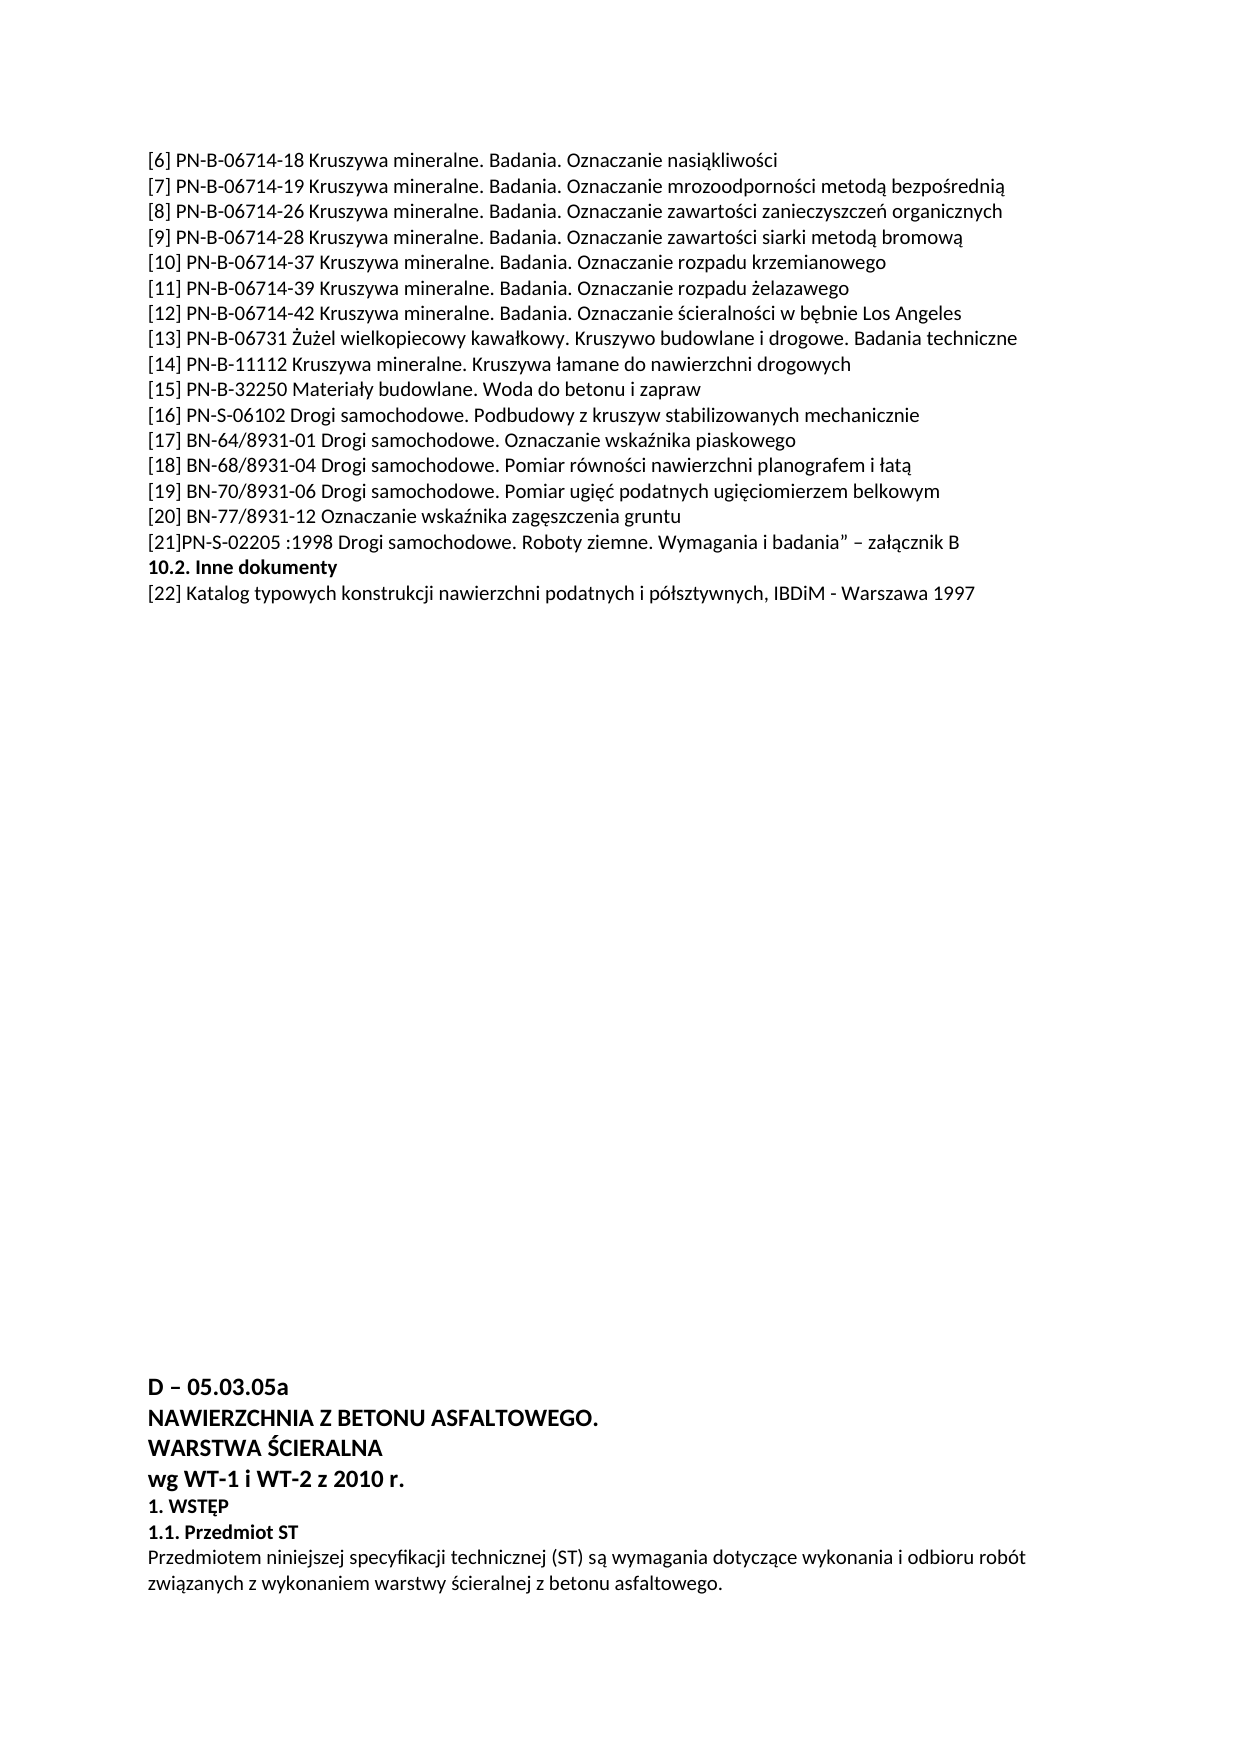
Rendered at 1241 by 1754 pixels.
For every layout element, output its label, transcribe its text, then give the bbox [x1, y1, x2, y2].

text 10.2. Inne dokumenty [148, 554, 1093, 580]
text D – 05.03.05a [148, 1371, 1093, 1402]
text [9] PN-B-06714-28 Kruszywa mineralne. Badania. Oznaczanie zawartości siarki metodą bromową [148, 224, 1093, 249]
text [22] Katalog typowych konstrukcji nawierzchni podatnych i półsztywnych, IBDiM - Warszawa 1997 [148, 580, 1093, 605]
text [10] PN-B-06714-37 Kruszywa mineralne. Badania. Oznaczanie rozpadu krzemianowego [148, 249, 1093, 275]
text [11] PN-B-06714-39 Kruszywa mineralne. Badania. Oznaczanie rozpadu żelazawego [148, 275, 1093, 300]
text [7] PN-B-06714-19 Kruszywa mineralne. Badania. Oznaczanie mrozoodporności metodą bezpośrednią [148, 173, 1093, 198]
text [6] PN-B-06714-18 Kruszywa mineralne. Badania. Oznaczanie nasiąkliwości [148, 148, 1093, 173]
text [12] PN-B-06714-42 Kruszywa mineralne. Badania. Oznaczanie ścieralności w bębnie Los Angeles [148, 300, 1093, 326]
text [20] BN-77/8931-12 Oznaczanie wskaźnika zagęszczenia gruntu [148, 503, 1093, 529]
text [17] BN-64/8931-01 Drogi samochodowe. Oznaczanie wskaźnika piaskowego [148, 427, 1093, 453]
text [8] PN-B-06714-26 Kruszywa mineralne. Badania. Oznaczanie zawartości zanieczyszczeń organicznych [148, 198, 1093, 224]
text [18] BN-68/8931-04 Drogi samochodowe. Pomiar równości nawierzchni planografem i łatą [148, 453, 1093, 478]
text [13] PN-B-06731 Żużel wielkopiecowy kawałkowy. Kruszywo budowlane i drogowe. Badania techniczne [148, 326, 1093, 351]
text 1. WSTĘP [148, 1493, 1093, 1519]
text wg WT-1 i WT-2 z 2010 r. [148, 1463, 1093, 1493]
text [16] PN-S-06102 Drogi samochodowe. Podbudowy z kruszyw stabilizowanych mechanicznie [148, 402, 1093, 427]
text 1.1. Przedmiot ST [148, 1519, 1093, 1544]
text [15] PN-B-32250 Materiały budowlane. Woda do betonu i zapraw [148, 376, 1093, 402]
text [14] PN-B-11112 Kruszywa mineralne. Kruszywa łamane do nawierzchni drogowych [148, 351, 1093, 376]
text [19] BN-70/8931-06 Drogi samochodowe. Pomiar ugięć podatnych ugięciomierzem belkowym [148, 478, 1093, 503]
text Przedmiotem niniejszej specyfikacji technicznej (ST) są wymagania dotyczące wykonania i odbioru robót [148, 1544, 1093, 1570]
text NAWIERZCHNIA Z BETONU ASFALTOWEGO. [148, 1402, 1093, 1432]
text WARSTWA ŚCIERALNA [148, 1432, 1093, 1463]
text [21]PN-S-02205 :1998 Drogi samochodowe. Roboty ziemne. Wymagania i badania” – załącznik B [148, 529, 1093, 554]
text związanych z wykonaniem warstwy ścieralnej z betonu asfaltowego. [148, 1570, 1093, 1595]
